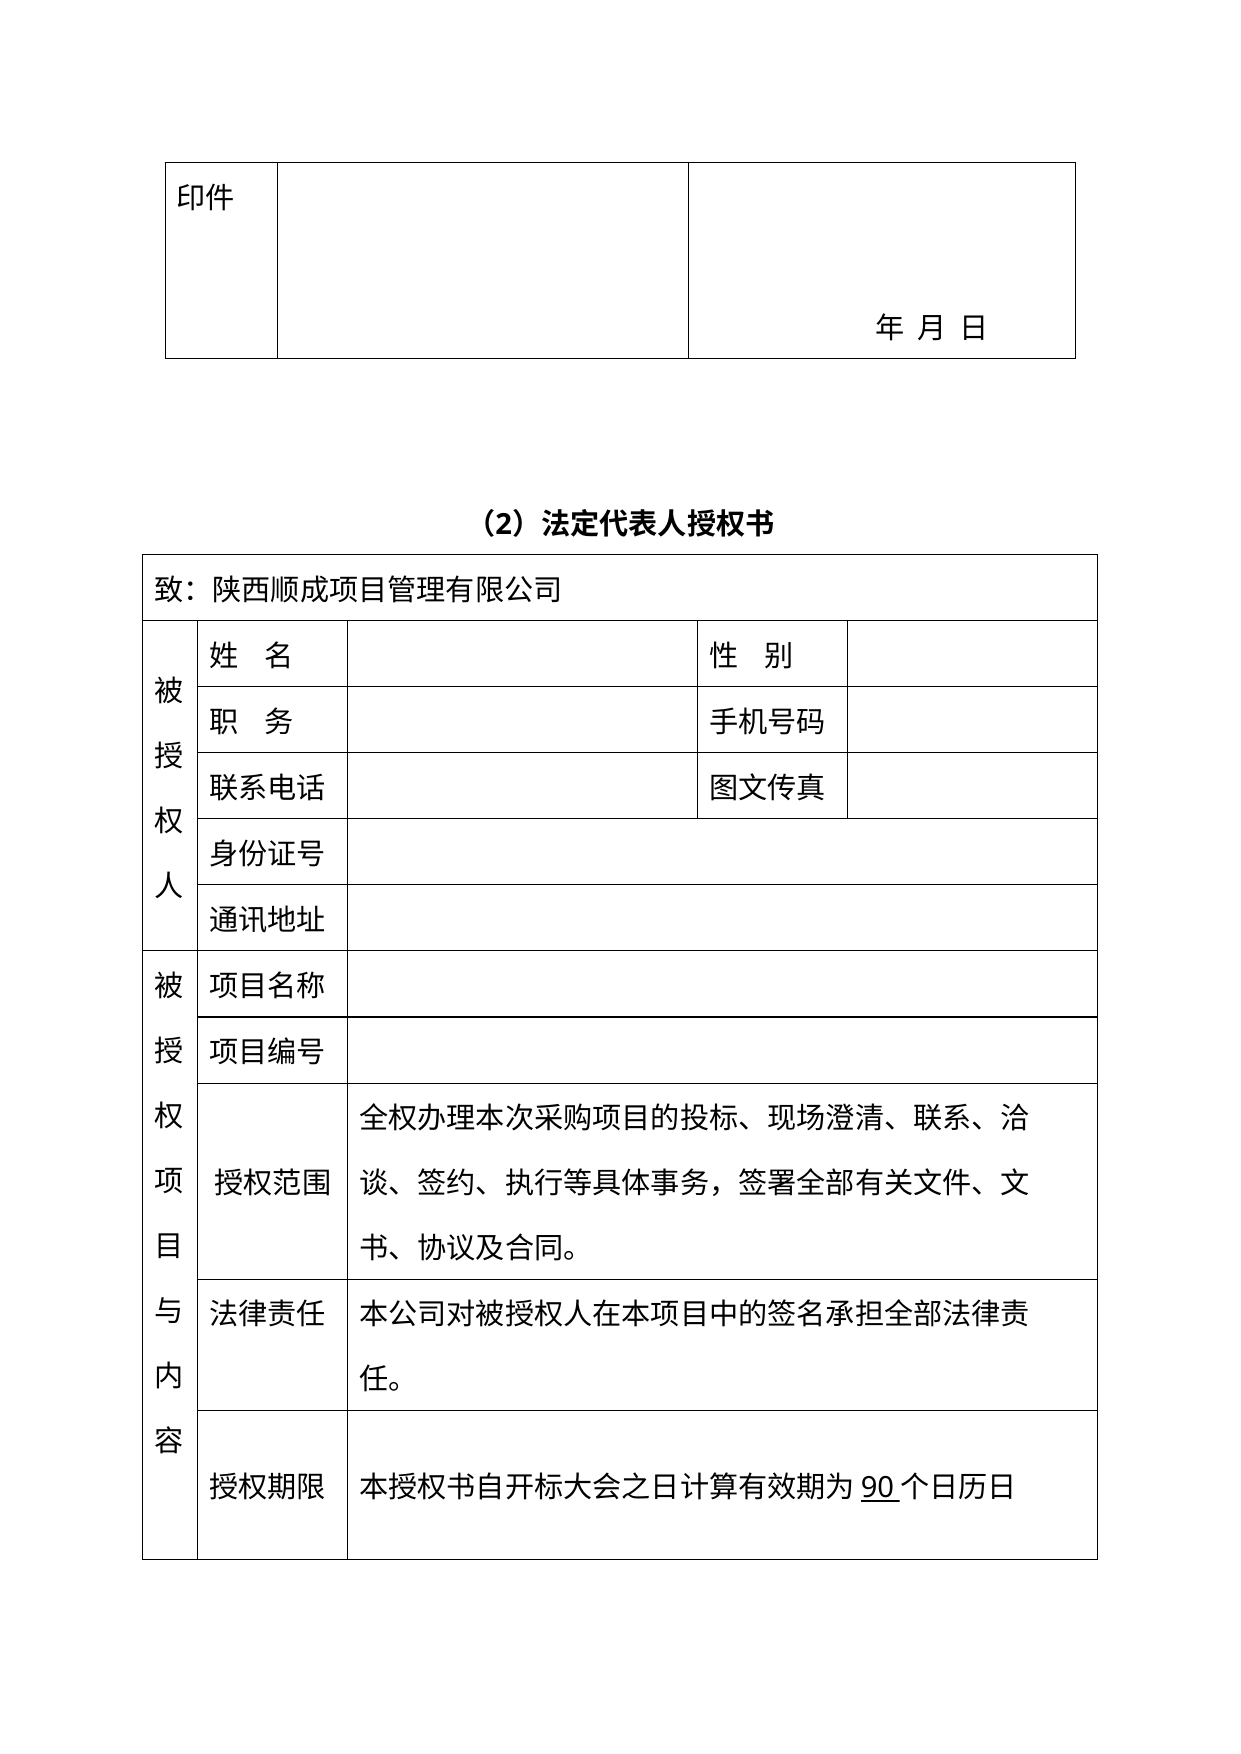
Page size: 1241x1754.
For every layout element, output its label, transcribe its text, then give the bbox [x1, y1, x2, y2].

table_cell [348, 1018, 1097, 1082]
table_cell 通讯地址 [198, 885, 347, 950]
table_cell 姓 名 [198, 621, 347, 686]
table_cell [348, 687, 697, 752]
table_cell 本公司对被授权人在本项目中的签名承担全部法律责任。 [348, 1280, 1097, 1409]
table_cell [848, 687, 1097, 752]
table_cell 授权期限 [198, 1411, 347, 1559]
table_cell 全权办理本次采购项目的投标、现场澄清、联系、洽谈、签约、执行等具体事务，签署全部有关文件、文书、协议及合同。 [348, 1084, 1097, 1278]
table_cell [848, 621, 1097, 686]
table_cell 手机号码 [698, 687, 847, 752]
table_cell [348, 951, 1097, 1016]
table_cell 项目编号 [198, 1018, 347, 1082]
table_cell 联系电话 [198, 753, 347, 818]
table_cell 项目名称 [198, 951, 347, 1016]
table_cell 职 务 [198, 687, 347, 752]
text （2）法定代表人授权书 [187, 489, 1053, 554]
table_cell 授权范围 [198, 1084, 347, 1278]
table_cell 法律责任 [198, 1280, 347, 1409]
table_cell [348, 621, 697, 686]
table_cell 身份证号 [198, 819, 347, 884]
table_cell 本授权书自开标大会之日计算有效期为90个日历日 [348, 1411, 1097, 1559]
table_cell 被 授 权 项 目 与 内 容 [143, 951, 197, 1559]
table_cell [348, 885, 1097, 950]
table_cell 图文传真 [698, 753, 847, 818]
table_cell [848, 753, 1097, 818]
table_cell （公章） 年 月 日 [689, 163, 1075, 358]
table_cell [348, 753, 697, 818]
table_cell 性 别 [698, 621, 847, 686]
table_header 致：陕西顺成项目管理有限公司 [143, 555, 1097, 620]
table_cell [348, 819, 1097, 884]
table_cell 被 授 权 人 [143, 621, 197, 950]
